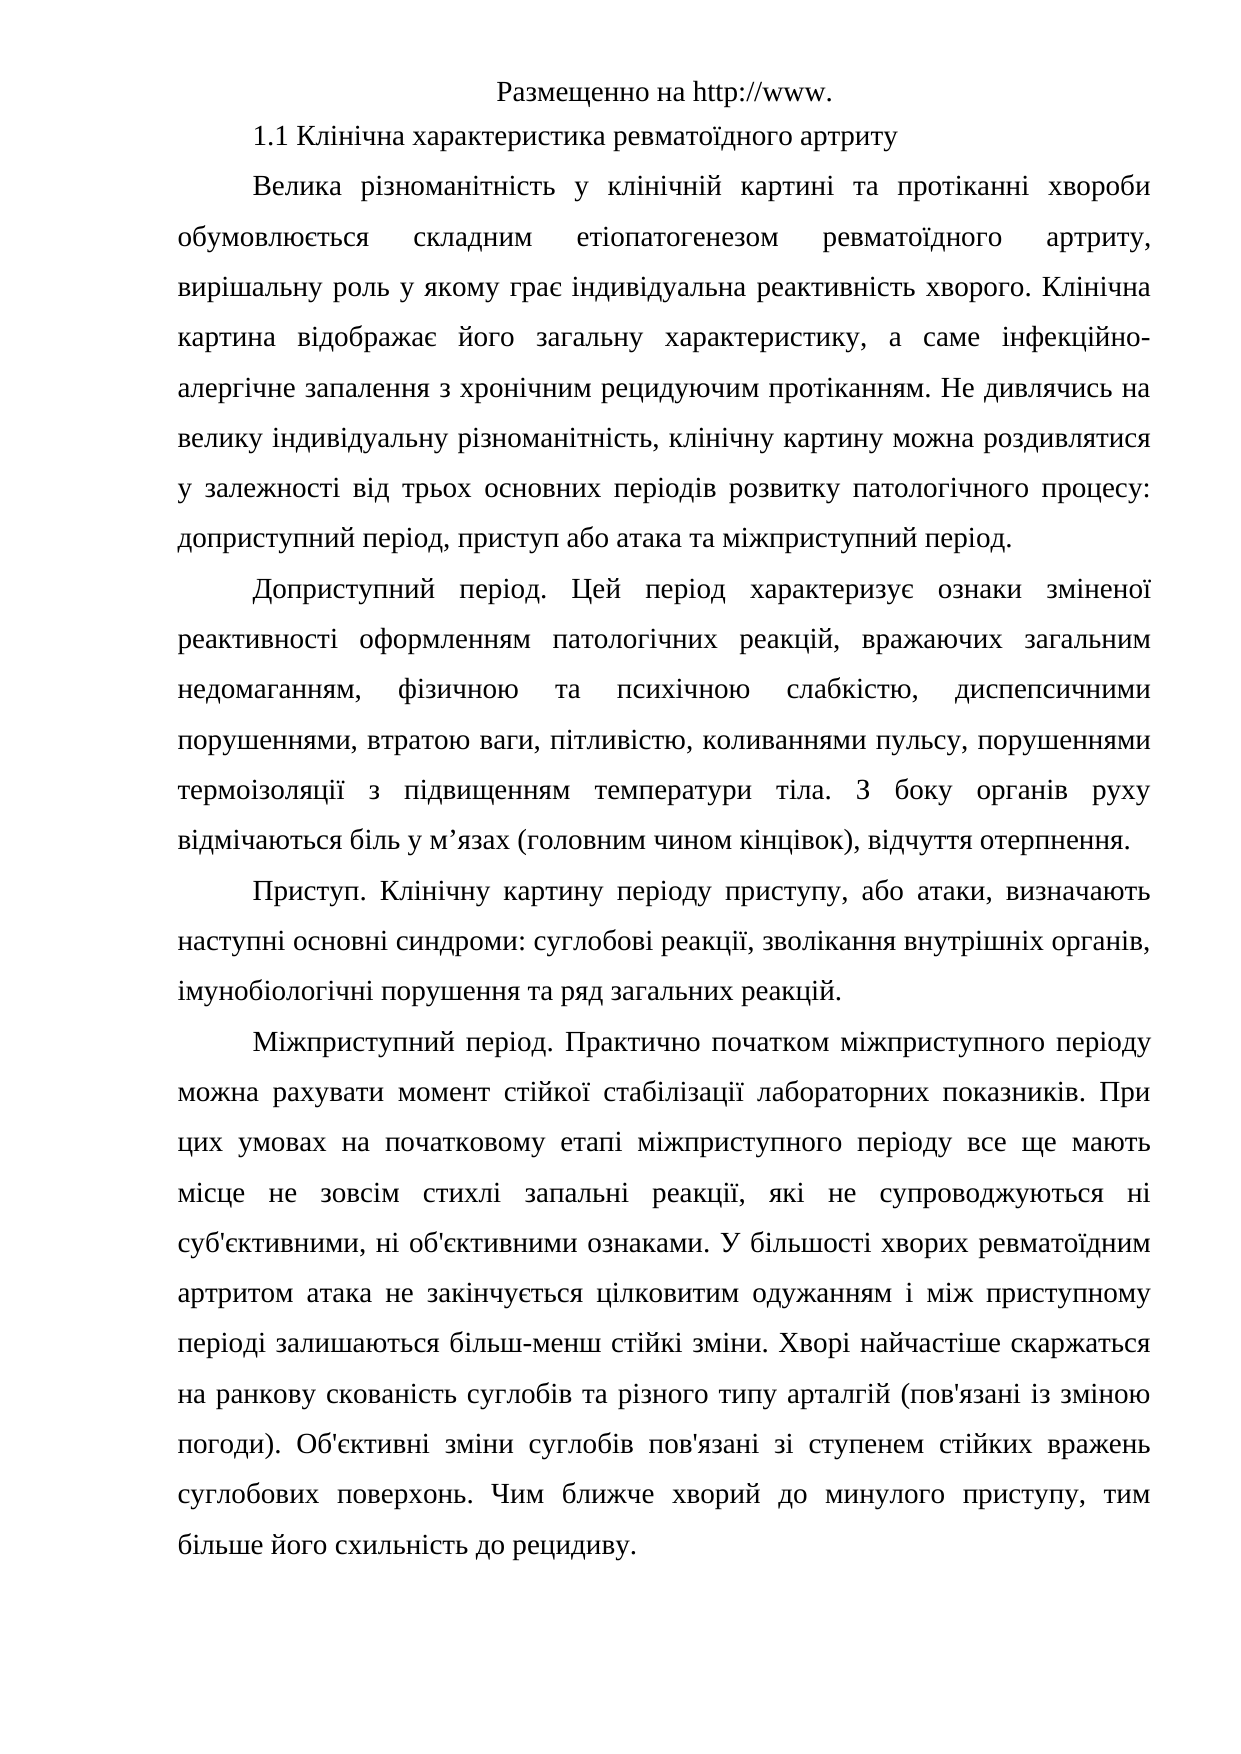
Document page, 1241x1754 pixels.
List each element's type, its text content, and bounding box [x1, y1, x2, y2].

text 1.1 Клінічна характеристика ревматоїдного артриту [177, 118, 1152, 152]
text Міжприступний період. Практично початком міжприступного періоду можна рахувати момент стійкої стабілізації лабораторних показників. При цих умовах на початковому етапі міжприступного періоду все ще мають місце не зовсім стихлі запальні реакції, які не супроводжуються ні суб'єктивними, ні об'єктивними ознаками. У більшості хворих ревматоїдним артритом атака не закінчується цілковитим одужанням і між приступному періоді залишаються більш-менш стійкі зміни. Хворі найчастіше скаржаться на ранкову скованість суглобів та різного типу арталгій (пов'язані із зміною погоди). Об'єктивні зміни суглобів пов'язані зі ступенем стійких вражень суглобових поверхонь. Чим ближче хворий до минулого приступу, тим більше його схильність до рецидиву. [177, 1024, 1152, 1560]
text Велика різноманітність у клінічній картині та протіканні хвороби обумовлюється складним етіопатогенезом ревматоїдного артриту, вирішальну роль у якому грає індивідуальна реактивність хворого. Клінічна картина відображає його загальну характеристику, а саме інфекційно-алергічне запалення з хронічним рецидуючим протіканням. Не дивлячись на велику індивідуальну різноманітність, клінічну картину можна роздивлятися у залежності від трьох основних періодів розвитку патологічного процесу: доприступний період, приступ або атака та міжприступний період. [177, 168, 1152, 554]
text Доприступний період. Цей період характеризує ознаки зміненої реактивності оформленням патологічних реакцій, вражаючих загальним недомаганням, фізичною та психічною слабкістю, диспепсичними порушеннями, втратою ваги, пітливістю, коливаннями пульсу, порушеннями термоізоляції з підвищенням температури тіла. З боку органів руху відмічаються біль у м’язах (головним чином кінцівок), відчуття отерпнення. [177, 571, 1152, 856]
text Приступ. Клінічну картину періоду приступу, або атаки, визначають наступні основні синдроми: суглобові реакції, зволікання внутрішніх органів, імунобіологічні порушення та ряд загальних реакцій. [177, 873, 1152, 1007]
